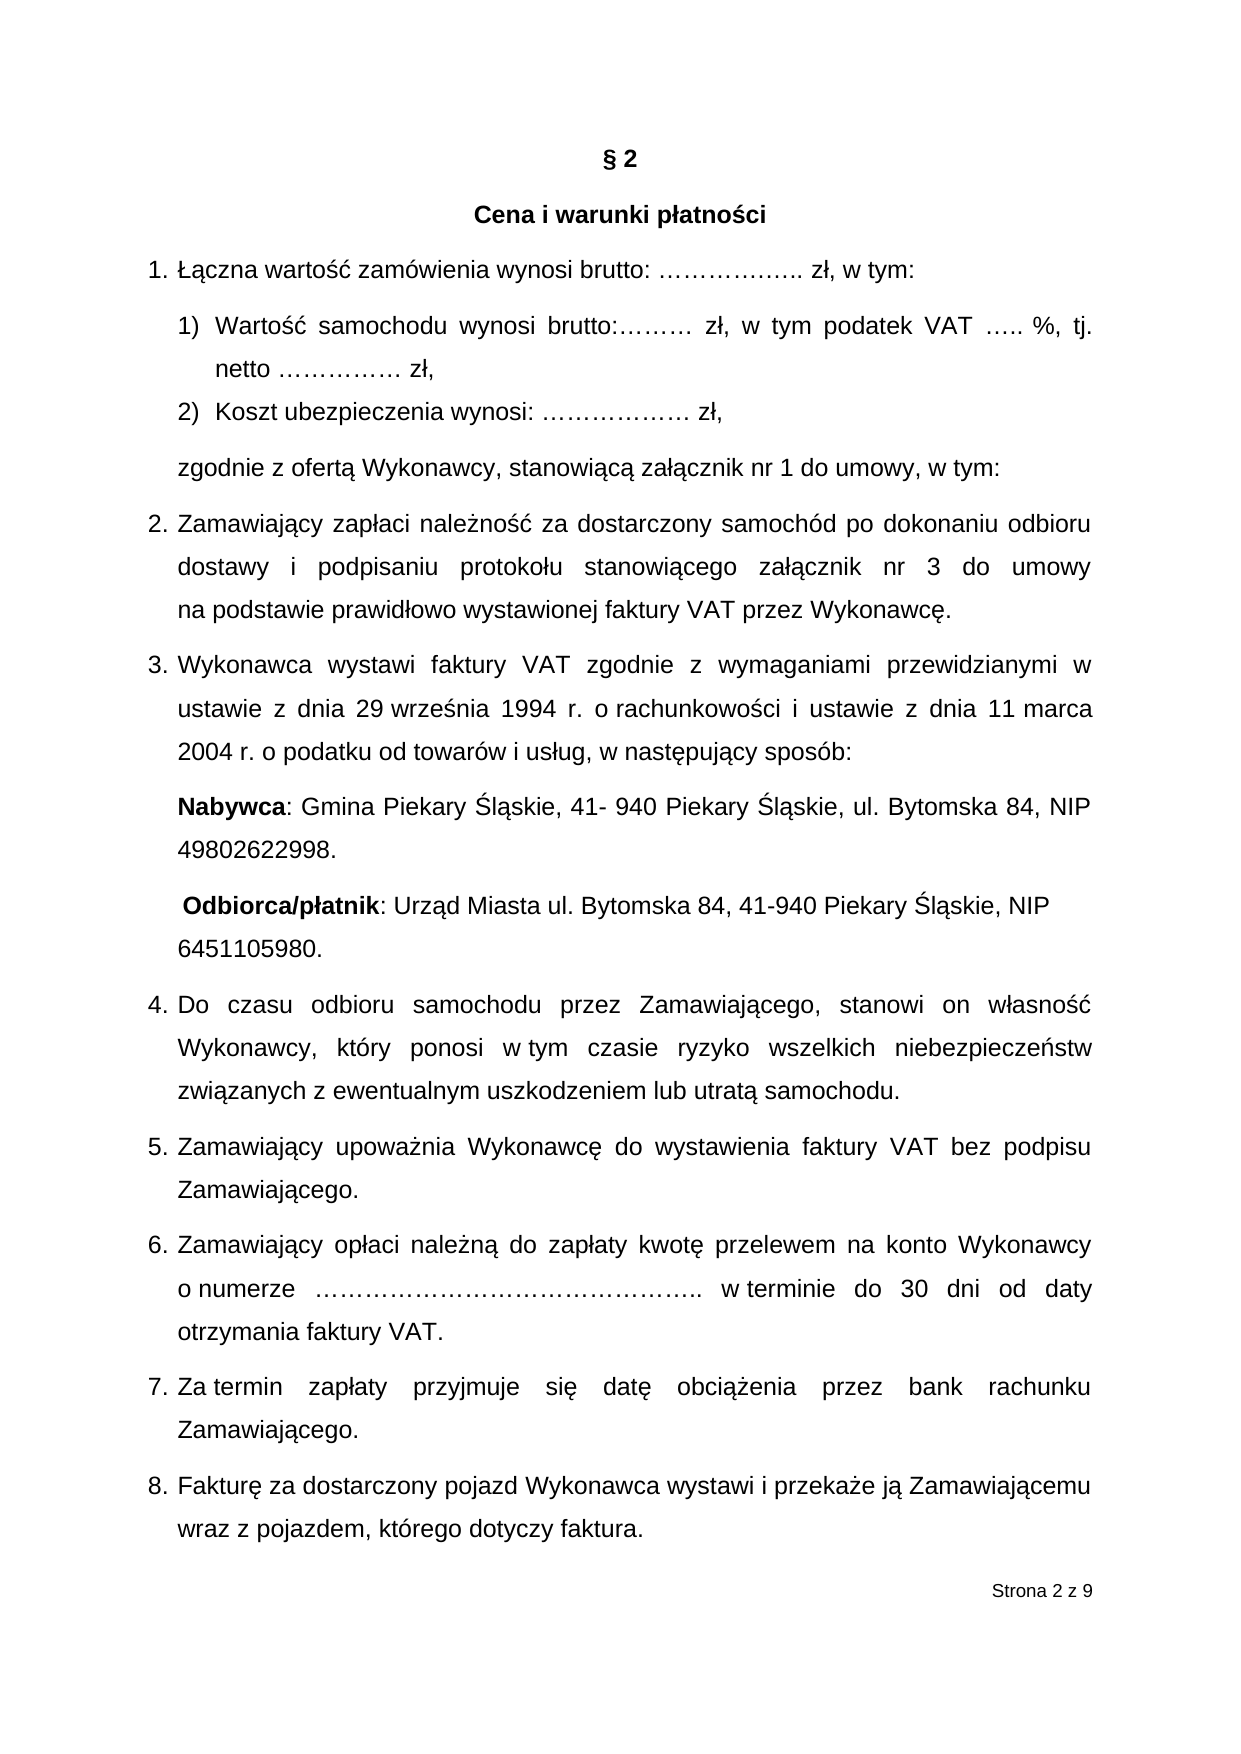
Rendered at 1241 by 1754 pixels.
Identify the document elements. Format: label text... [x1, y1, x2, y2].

list Wartość samochodu wynosi brutto:……… zł, w tym podatek VAT ….. %, tj. netto …………… zł, [177, 311, 1093, 383]
text Odbiorca/płatnik: Urząd Miasta ul. Bytomska 84, 41-940 Piekary Śląskie, NIP 6451105980. [148, 891, 1093, 963]
list Do czasu odbioru samochodu przez Zamawiającego, stanowi on własność Wykonawcy, który ponosi w tym czasie ryzyko wszelkich niebezpieczeństw związanych z ewentualnym uszkodzeniem lub utratą samochodu. [148, 990, 1093, 1105]
text Cena i warunki płatności [148, 200, 1093, 229]
list Zamawiający upoważnia Wykonawcę do wystawienia faktury VAT bez podpisu Zamawiającego. [148, 1132, 1093, 1204]
list Fakturę za dostarczony pojazd Wykonawca wystawi i przekaże ją Zamawiającemu wraz z pojazdem, którego dotyczy faktura. [148, 1471, 1093, 1543]
list Za termin zapłaty przyjmuje się datę obciążenia przez bank rachunku Zamawiającego. [148, 1372, 1093, 1444]
text § 2 [148, 144, 1093, 173]
list Łączna wartość zamówienia wynosi brutto: ………….….. zł, w tym: [148, 256, 1093, 284]
list Zamawiający zapłaci należność za dostarczony samochód po dokonaniu odbioru dostawy i podpisaniu protokołu stanowiącego załącznik nr 3 do umowy na podstawie prawidłowo wystawionej faktury VAT przez Wykonawcę. [148, 509, 1093, 624]
list Koszt ubezpieczenia wynosi: ……………… zł, [177, 397, 1093, 426]
list Wykonawca wystawi faktury VAT zgodnie z wymaganiami przewidzianymi w ustawie z dnia 29 września 1994 r. o rachunkowości i ustawie z dnia 11 marca 2004 r. o podatku od towarów i usług, w następujący sposób: [148, 651, 1093, 766]
text Nabywca: Gmina Piekary Śląskie, 41- 940 Piekary Śląskie, ul. Bytomska 84, NIP 49802622998. [177, 792, 1093, 864]
text zgodnie z ofertą Wykonawcy, stanowiącą załącznik nr 1 do umowy, w tym: [177, 453, 1093, 482]
list Zamawiający opłaci należną do zapłaty kwotę przelewem na konto Wykonawcy o numerze ……………………………………….. w terminie do 30 dni od daty otrzymania faktury VAT. [148, 1231, 1093, 1346]
